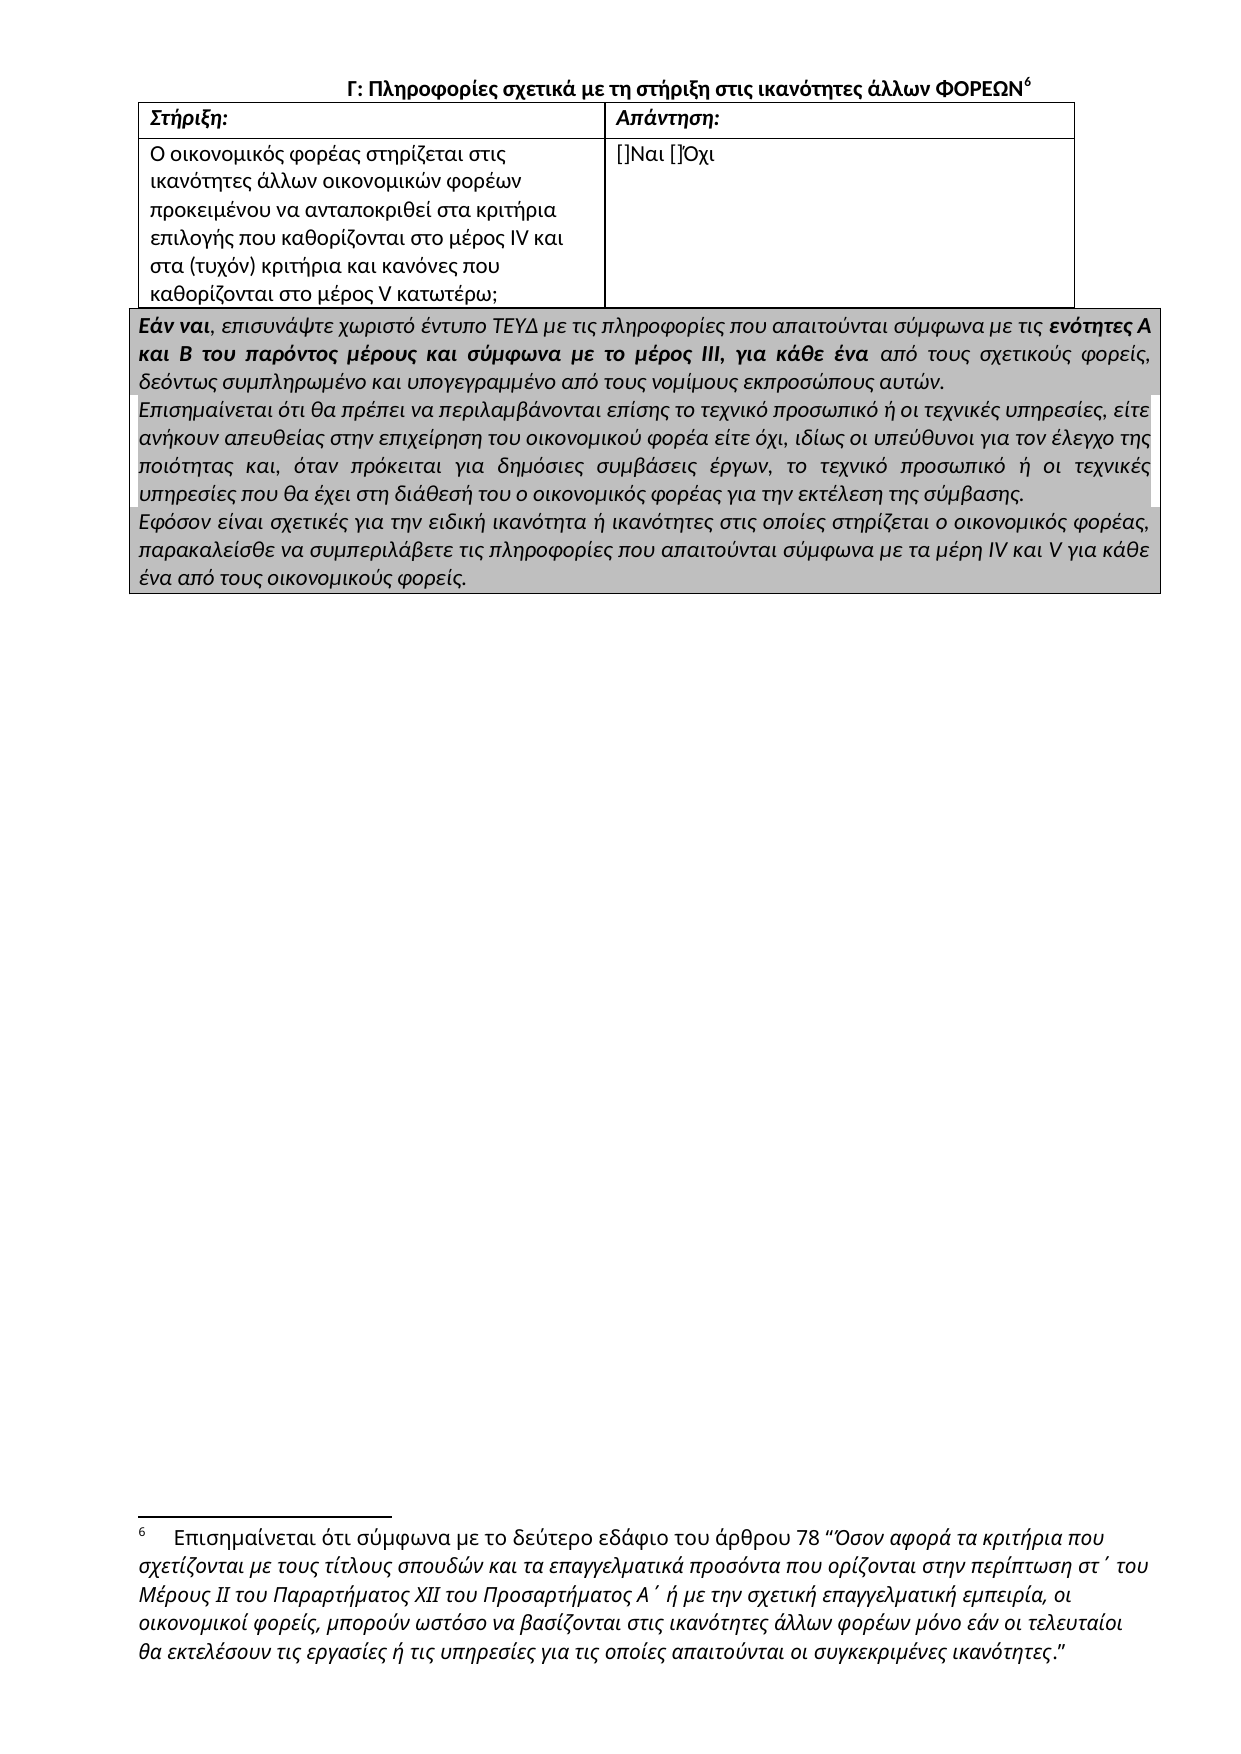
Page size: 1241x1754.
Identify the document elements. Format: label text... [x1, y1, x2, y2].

table_cell Ο οικονομικός φορέας στηρίζεται στις ικανότητες άλλων οικονομικών φορέων προκειμένου να ανταποκριθεί στα κριτήρια επιλογής που καθορίζονται στο μέρος IV και στα (τυχόν) κριτήρια και κανόνες που καθορίζονται στο μέρος V κατωτέρω; [139, 139, 604, 307]
text Επισημαίνεται ότι θα πρέπει να περιλαμβάνονται επίσης το τεχνικό προσωπικό ή οι τεχνικές υπηρεσίες, είτε ανήκουν απευθείας στην επιχείρηση του οικονομικού φορέα είτε όχι, ιδίως οι υπεύθυνοι για τον έλεγχο της ποιότητας και, όταν πρόκειται για δημόσιες συμβάσεις έργων, το τεχνικό προσωπικό ή οι τεχνικές υπηρεσίες που θα έχει στη διάθεσή του ο οικονομικός φορέας για την εκτέλεση της σύμβασης. [138, 395, 1151, 504]
table_header Απάντηση: [606, 103, 1074, 138]
text Εάν ναι, επισυνάψτε χωριστό έντυπο ΤΕΥΔ με τις πληροφορίες που απαιτούνται σύμφωνα με τις ενότητες Α και Β του παρόντος μέρους και σύμφωνα με το μέρος ΙΙΙ, για κάθε ένα από τους σχετικούς φορείς, δεόντως συμπληρωμένο και υπογεγραμμένο από τους νομίμους εκπροσώπους αυτών. [130, 309, 1160, 395]
table_header Στήριξη: [139, 103, 604, 138]
table_cell []Ναι []Όχι [606, 139, 1074, 307]
text Εφόσον είναι σχετικές για την ειδική ικανότητα ή ικανότητες στις οποίες στηρίζεται ο οικονομικός φορέας, παρακαλείσθε να συμπεριλάβετε τις πληροφορίες που απαιτούνται σύμφωνα με τα μέρη IV και V για κάθε ένα από τους οικονομικούς φορείς. [130, 504, 1160, 593]
text Γ: Πληροφορίες σχετικά με τη στήριξη στις ικανότητες άλλων ΦΟΡΕΩΝ [227, 74, 1151, 102]
